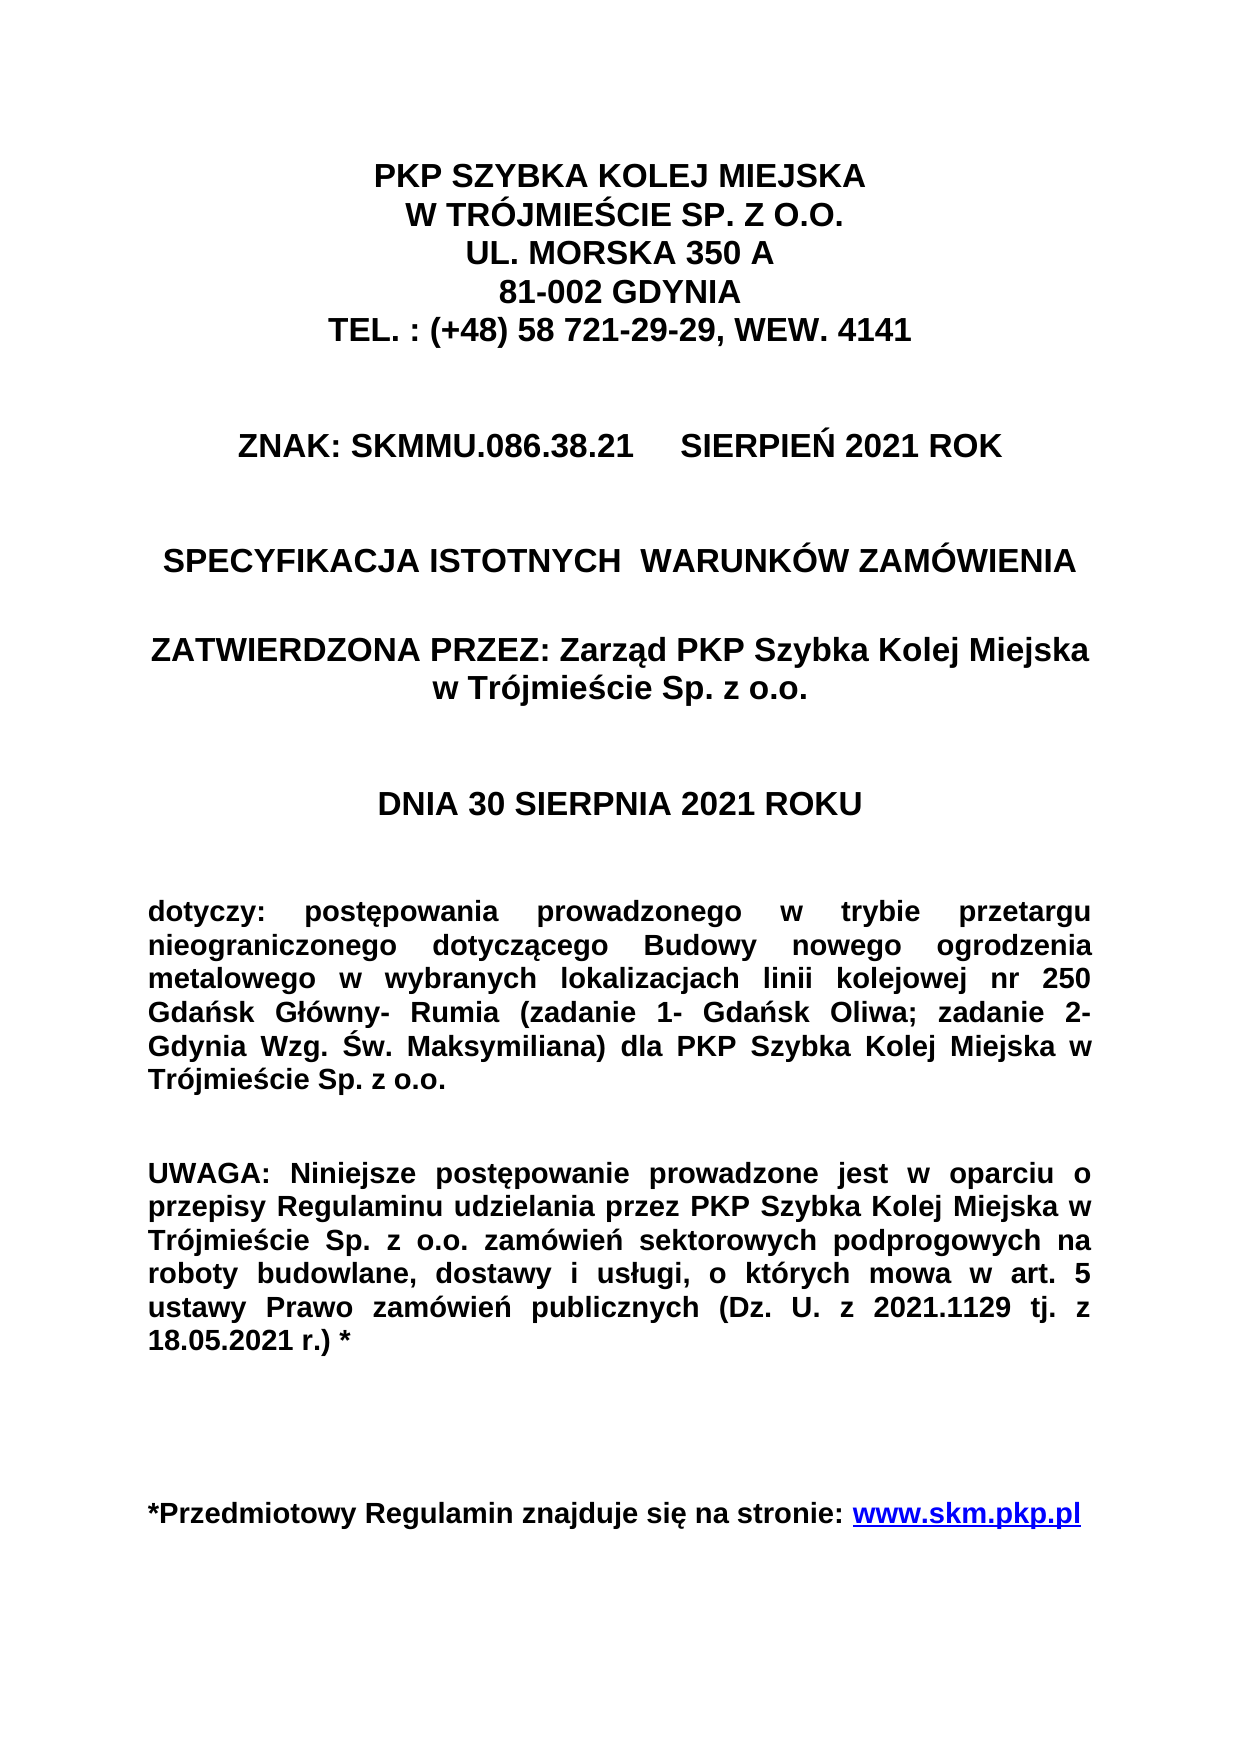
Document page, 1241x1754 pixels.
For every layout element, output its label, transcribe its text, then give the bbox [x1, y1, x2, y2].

text W TRÓJMIEŚCIE SP. Z O.O. [148, 195, 1092, 233]
text PKP SZYBKA KOLEJ MIEJSKA [148, 157, 1092, 195]
text UL. MORSKA 350 A [148, 233, 1092, 272]
text ZATWIERDZONA PRZEZ: Zarząd PKP Szybka Kolej Miejska w Trójmieście Sp. z o.o. [148, 630, 1092, 707]
text 81-002 GDYNIA [148, 272, 1092, 310]
text ZNAK: SKMMU.086.38.21 SIERPIEŃ 2021 ROK [148, 426, 1092, 464]
text DNIA 30 SIERPNIA 2021 ROKU [148, 783, 1092, 822]
text SPECYFIKACJA ISTOTNYCH WARUNKÓW ZAMÓWIENIA [148, 541, 1092, 579]
text *Przedmiotowy Regulamin znajduje się na stronie: www.skm.pkp.pl [148, 1496, 1092, 1529]
text dotyczy: postępowania prowadzonego w trybie przetargu nieograniczonego dotyczącego Budowy nowego ogrodzenia metalowego w wybranych lokalizacjach linii kolejowej nr 250 Gdańsk Główny- Rumia (zadanie 1- Gdańsk Oliwa; zadanie 2- Gdynia Wzg. Św. Maksymiliana) dla PKP Szybka Kolej Miejska w Trójmieście Sp. z o.o. [148, 894, 1092, 1096]
text TEL. : (+48) 58 721-29-29, WEW. 4141 [148, 310, 1092, 349]
text UWAGA: Niniejsze postępowanie prowadzone jest w oparciu o przepisy Regulaminu udzielania przez PKP Szybka Kolej Miejska w Trójmieście Sp. z o.o. zamówień sektorowych podprogowych na roboty budowlane, dostawy i usługi, o których mowa w art. 5 ustawy Prawo zamówień publicznych (Dz. U. z 2021.1129 tj. z 18.05.2021 r.) * [148, 1156, 1092, 1357]
